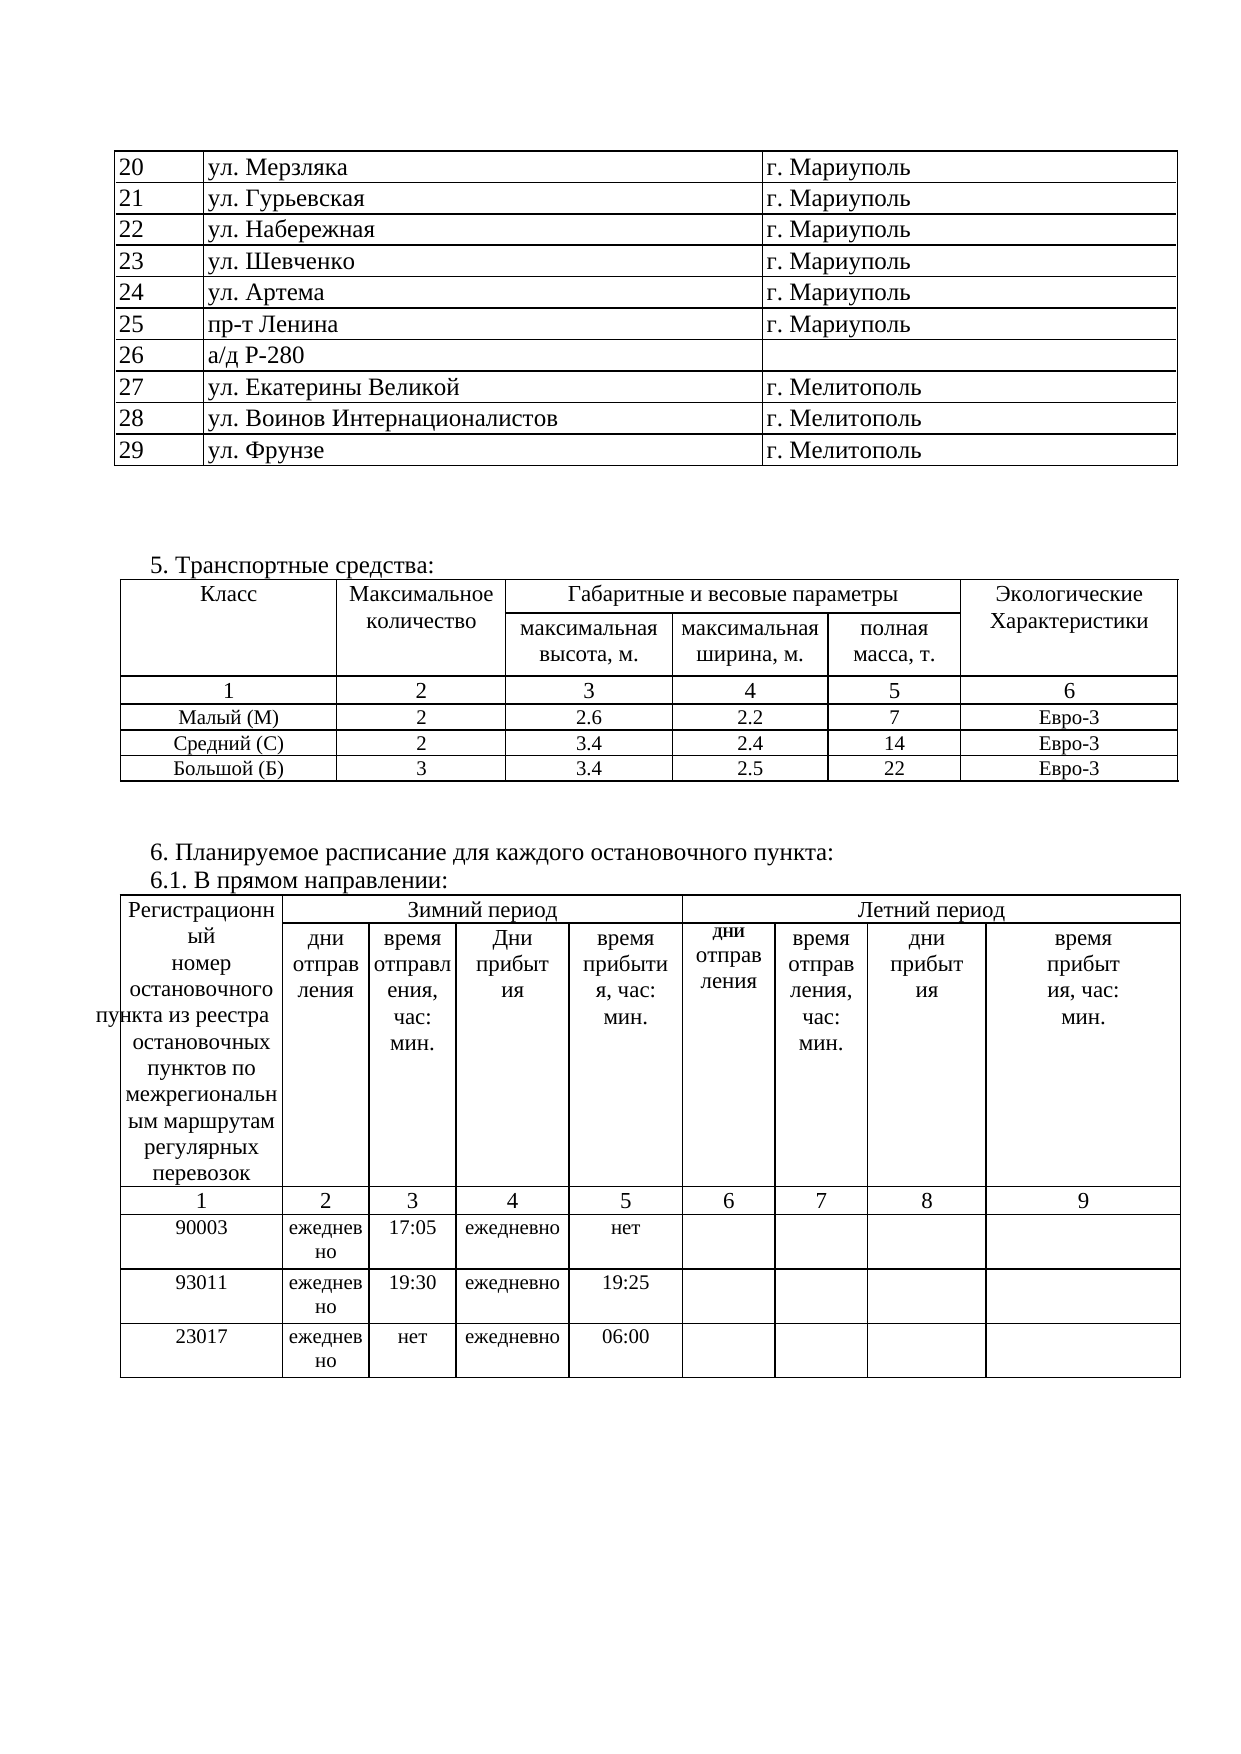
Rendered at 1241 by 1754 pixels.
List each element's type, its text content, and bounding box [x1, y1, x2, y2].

table_cell время отправ ления, час: мин. [776, 924, 867, 1186]
table_cell максимальная ширина, м. [673, 614, 827, 675]
table_cell 19:25 [570, 1270, 682, 1322]
table_cell [987, 1324, 1180, 1377]
table_cell 14 [829, 731, 960, 754]
table_cell [683, 1270, 774, 1322]
table_cell ул. Шевченко [204, 246, 762, 276]
table_header Класс [121, 580, 336, 675]
table_cell [776, 1270, 867, 1322]
table_cell г. Мелитополь [763, 402, 1177, 433]
text 6.1. В прямом направлении: [150, 866, 1090, 894]
table_cell [683, 1324, 774, 1377]
table_cell максимальная высота, м. [506, 614, 672, 675]
table_cell 9 [987, 1187, 1180, 1214]
table_cell [868, 1324, 985, 1377]
table_cell 3.4 [506, 756, 672, 780]
table_cell 6 [961, 677, 1177, 703]
table_cell ул. Екатерины Великой [204, 372, 762, 402]
table_cell 3 [370, 1187, 455, 1214]
table_cell время прибыти я, час: мин. [570, 924, 682, 1186]
table_cell а/д Р-280 [204, 340, 762, 370]
table_cell 17:05 [370, 1215, 455, 1268]
table_header Зимний период [283, 896, 682, 922]
table_header Максимальное количество [337, 580, 505, 675]
table_cell г. Мелитополь [763, 370, 1177, 402]
table_cell г. Мелитополь [763, 433, 1177, 464]
table_cell ул. Артема [204, 277, 762, 307]
table_cell 90003 [121, 1215, 282, 1268]
table_cell 21 [115, 183, 203, 213]
table_cell 27 [115, 371, 203, 402]
table_cell [987, 1215, 1180, 1268]
table_cell 23017 [121, 1324, 282, 1377]
table_cell ул. Гурьевская [204, 183, 762, 213]
table_cell г. Мариуполь [763, 244, 1177, 276]
table_cell 26 [115, 340, 203, 370]
table_cell 25 [115, 308, 203, 339]
table_cell Евро-3 [961, 705, 1177, 729]
table_cell [868, 1270, 985, 1322]
table_cell г. Мариуполь [763, 307, 1177, 339]
table_cell 19:30 [370, 1270, 455, 1322]
table_cell 23 [115, 245, 203, 276]
table_cell 1 [121, 677, 336, 703]
table_cell 29 [115, 434, 203, 464]
table_cell 3.4 [506, 731, 672, 754]
table_cell Большой (Б) [121, 756, 336, 780]
table_cell 2.6 [506, 705, 672, 729]
table_cell нет [370, 1324, 455, 1377]
table_cell 28 [115, 403, 203, 433]
table_cell 2 [337, 677, 505, 703]
table_cell 2 [283, 1187, 368, 1214]
table_cell 6 [683, 1187, 774, 1214]
table_cell нет [570, 1215, 682, 1268]
table_cell 1 [121, 1187, 282, 1214]
table_cell Малый (М) [121, 705, 336, 729]
table_header Экологические Характеристики [961, 580, 1177, 675]
table_cell 2.2 [673, 705, 827, 729]
table_cell время отправл ения, час: мин. [370, 924, 455, 1186]
table_cell 2 [337, 731, 505, 754]
table_cell время прибыт ия, час: мин. [987, 924, 1180, 1186]
table_cell ежедневно [457, 1215, 568, 1268]
table_cell [776, 1324, 867, 1377]
table_cell г. Мариуполь [763, 276, 1177, 307]
table_header Габаритные и весовые параметры [506, 580, 960, 612]
table_cell ежедневно [283, 1324, 368, 1377]
table_cell 2.5 [673, 756, 827, 780]
table_cell ДНИ отправ ления [683, 924, 774, 1186]
table_cell 22 [829, 756, 960, 780]
table_cell 3 [337, 756, 505, 780]
table_cell г. Мариуполь [763, 213, 1177, 244]
table_cell г. Мариуполь [763, 181, 1177, 213]
table_cell [776, 1215, 867, 1268]
table_cell г. Мариуполь [763, 152, 1177, 181]
table_cell 5 [570, 1187, 682, 1214]
table_cell 4 [673, 677, 827, 703]
table_cell 24 [115, 277, 203, 307]
table_cell ул. Воинов Интернационалистов [204, 403, 762, 433]
table_cell 2.4 [673, 731, 827, 754]
table_cell Дни прибыт ия [457, 924, 568, 1186]
table_cell 20 [115, 152, 203, 181]
table_cell 5 [829, 677, 960, 703]
table_cell 22 [115, 214, 203, 244]
table_cell ежедневно [457, 1324, 568, 1377]
table_cell дни прибыт ия [868, 924, 985, 1186]
table_cell [683, 1215, 774, 1268]
table_cell Средний (С) [121, 731, 336, 754]
table_cell 4 [457, 1187, 568, 1214]
table_cell ул. Набережная [204, 215, 762, 244]
table_cell ул. Фрунзе [204, 435, 762, 464]
table_cell 06:00 [570, 1324, 682, 1377]
table_header Летний период [683, 896, 1180, 922]
table_cell ул. Мерзляка [204, 152, 762, 181]
table_cell 2 [337, 705, 505, 729]
table_cell 8 [868, 1187, 985, 1214]
table_cell [763, 339, 1177, 370]
table_cell ежедневно [457, 1270, 568, 1322]
table_cell дни отправ ления [283, 924, 368, 1186]
table_cell ежедневно [283, 1215, 368, 1268]
table_cell Евро-3 [961, 756, 1177, 780]
table_cell [868, 1215, 985, 1268]
table_cell 3 [506, 677, 672, 703]
table_cell 7 [776, 1187, 867, 1214]
table_cell полная масса, т. [829, 614, 960, 675]
text 6. Планируемое расписание для каждого остановочного пункта: [150, 837, 1090, 866]
table_cell Евро-3 [961, 731, 1177, 754]
table_cell 93011 [121, 1270, 282, 1322]
table_cell пр-т Ленина [204, 309, 762, 339]
table_cell 7 [829, 705, 960, 729]
text 5. Транспортные средства: [150, 550, 1090, 579]
table_cell ежедневно [283, 1270, 368, 1322]
table_cell [987, 1270, 1180, 1322]
table_header Регистрационный номер остановочного пункта из реестра остановочных пунктов по межрегиональным маршрутам регулярных перевозок [121, 896, 282, 1186]
